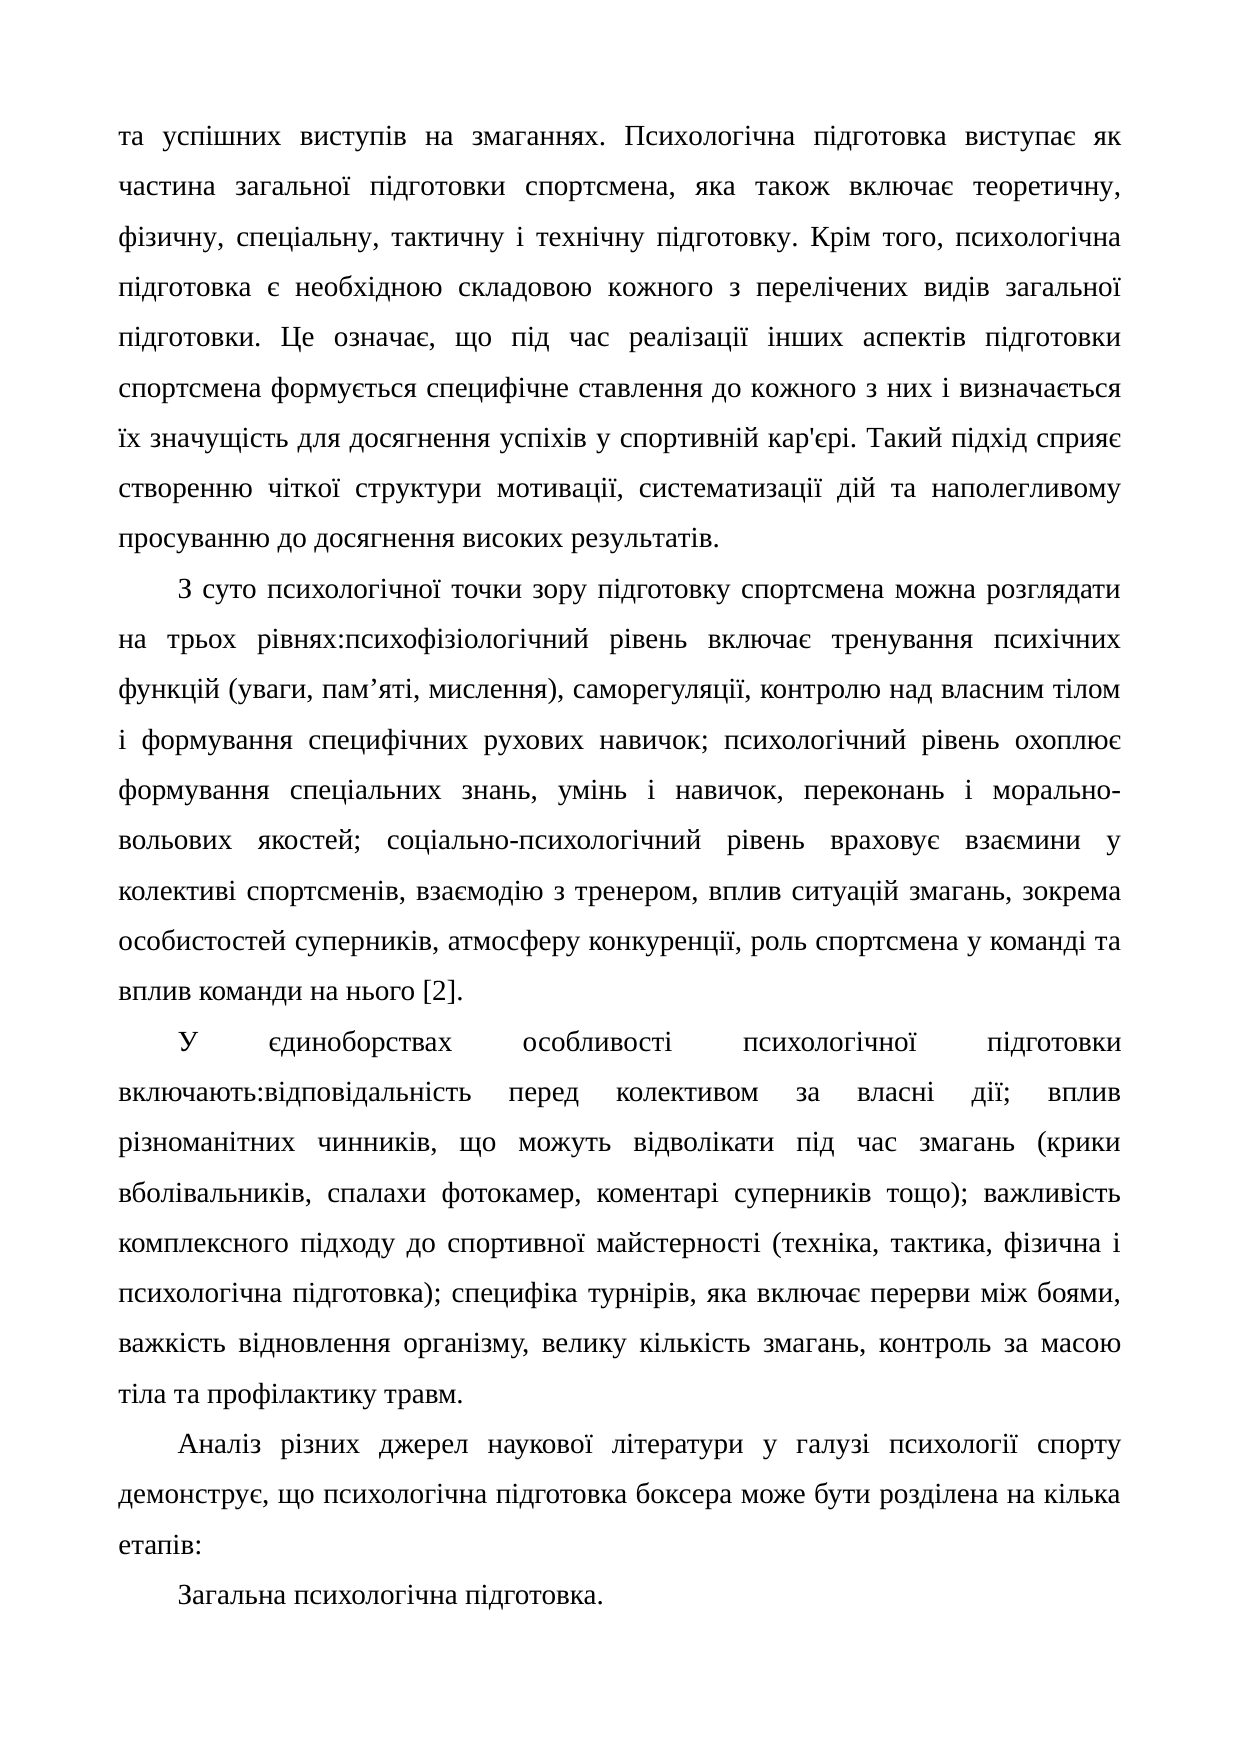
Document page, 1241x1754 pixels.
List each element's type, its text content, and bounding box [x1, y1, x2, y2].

text Загальна психологічна підготовка. [118, 1577, 1122, 1611]
text Аналіз різних джерел наукової літератури у галузі психології спорту демонструє, що психологічна підготовка боксера може бути розділена на кілька етапів: [118, 1426, 1122, 1560]
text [118, 118, 1122, 554]
text З суто психологічної точки зору підготовку спортсмена можна розглядати на трьох рівнях:психофізіологічний рівень включає тренування психічних функцій (уваги, пам’яті, мислення), саморегуляції, контролю над власним тілом і формування специфічних рухових навичок; психологічний рівень охоплює формування спеціальних знань, умінь і навичок, переконань і морально-вольових якостей; соціально-психологічний рівень враховує взаємини у колективі спортсменів, взаємодію з тренером, вплив ситуацій змагань, зокрема особистостей суперників, атмосферу конкуренції, роль спортсмена у команді та вплив команди на нього [2]. [118, 571, 1122, 1007]
text У єдиноборствах особливості психологічної підготовки включають:відповідальність перед колективом за власні дії; вплив різноманітних чинників, що можуть відволікати під час змагань (крики вболівальників, спалахи фотокамер, коментарі суперників тощо); важливість комплексного підходу до спортивної майстерності (техніка, тактика, фізична і психологічна підготовка); специфіка турнірів, яка включає перерви між боями, важкість відновлення організму, велику кількість змагань, контроль за масою тіла та профілактику травм. [118, 1024, 1122, 1409]
